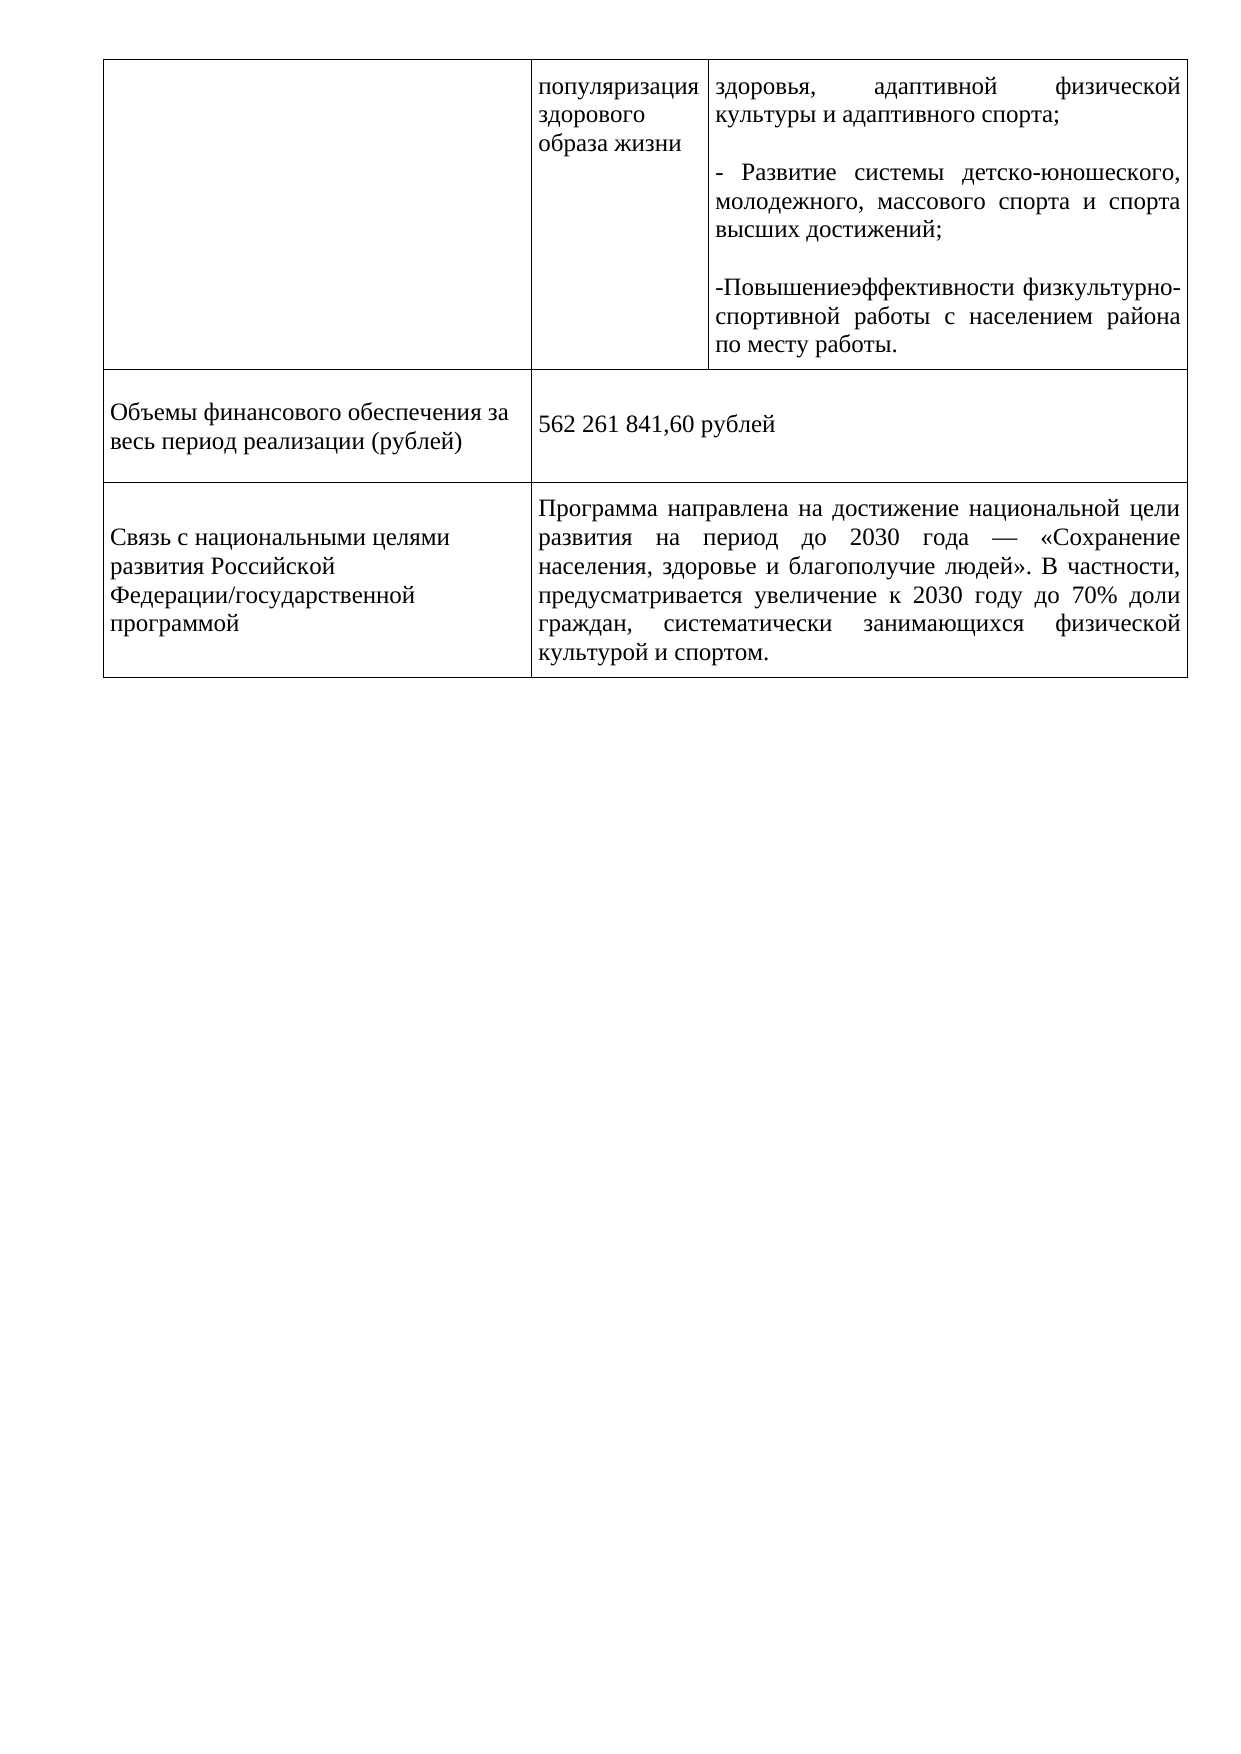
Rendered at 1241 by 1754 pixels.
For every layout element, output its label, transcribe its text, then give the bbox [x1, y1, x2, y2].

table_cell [532, 60, 708, 369]
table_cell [104, 60, 531, 369]
table_cell Программа направлена на достижение национальной цели развития на период до 2030 года — «Сохранение населения, здоровье и благополучие людей». В частности, предусматривается увеличение к 2030 году до 70% доли граждан, систематически занимающихся физической культурой и спортом. [532, 483, 1187, 677]
table_cell 562 261 841,60 рублей [532, 370, 1187, 482]
table_cell Объемы финансового обеспечения за весь период реализации (рублей) [104, 370, 531, 482]
table_cell Связь с национальными целями развития Российской Федерации/государственной программой [104, 483, 531, 677]
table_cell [709, 60, 1187, 369]
